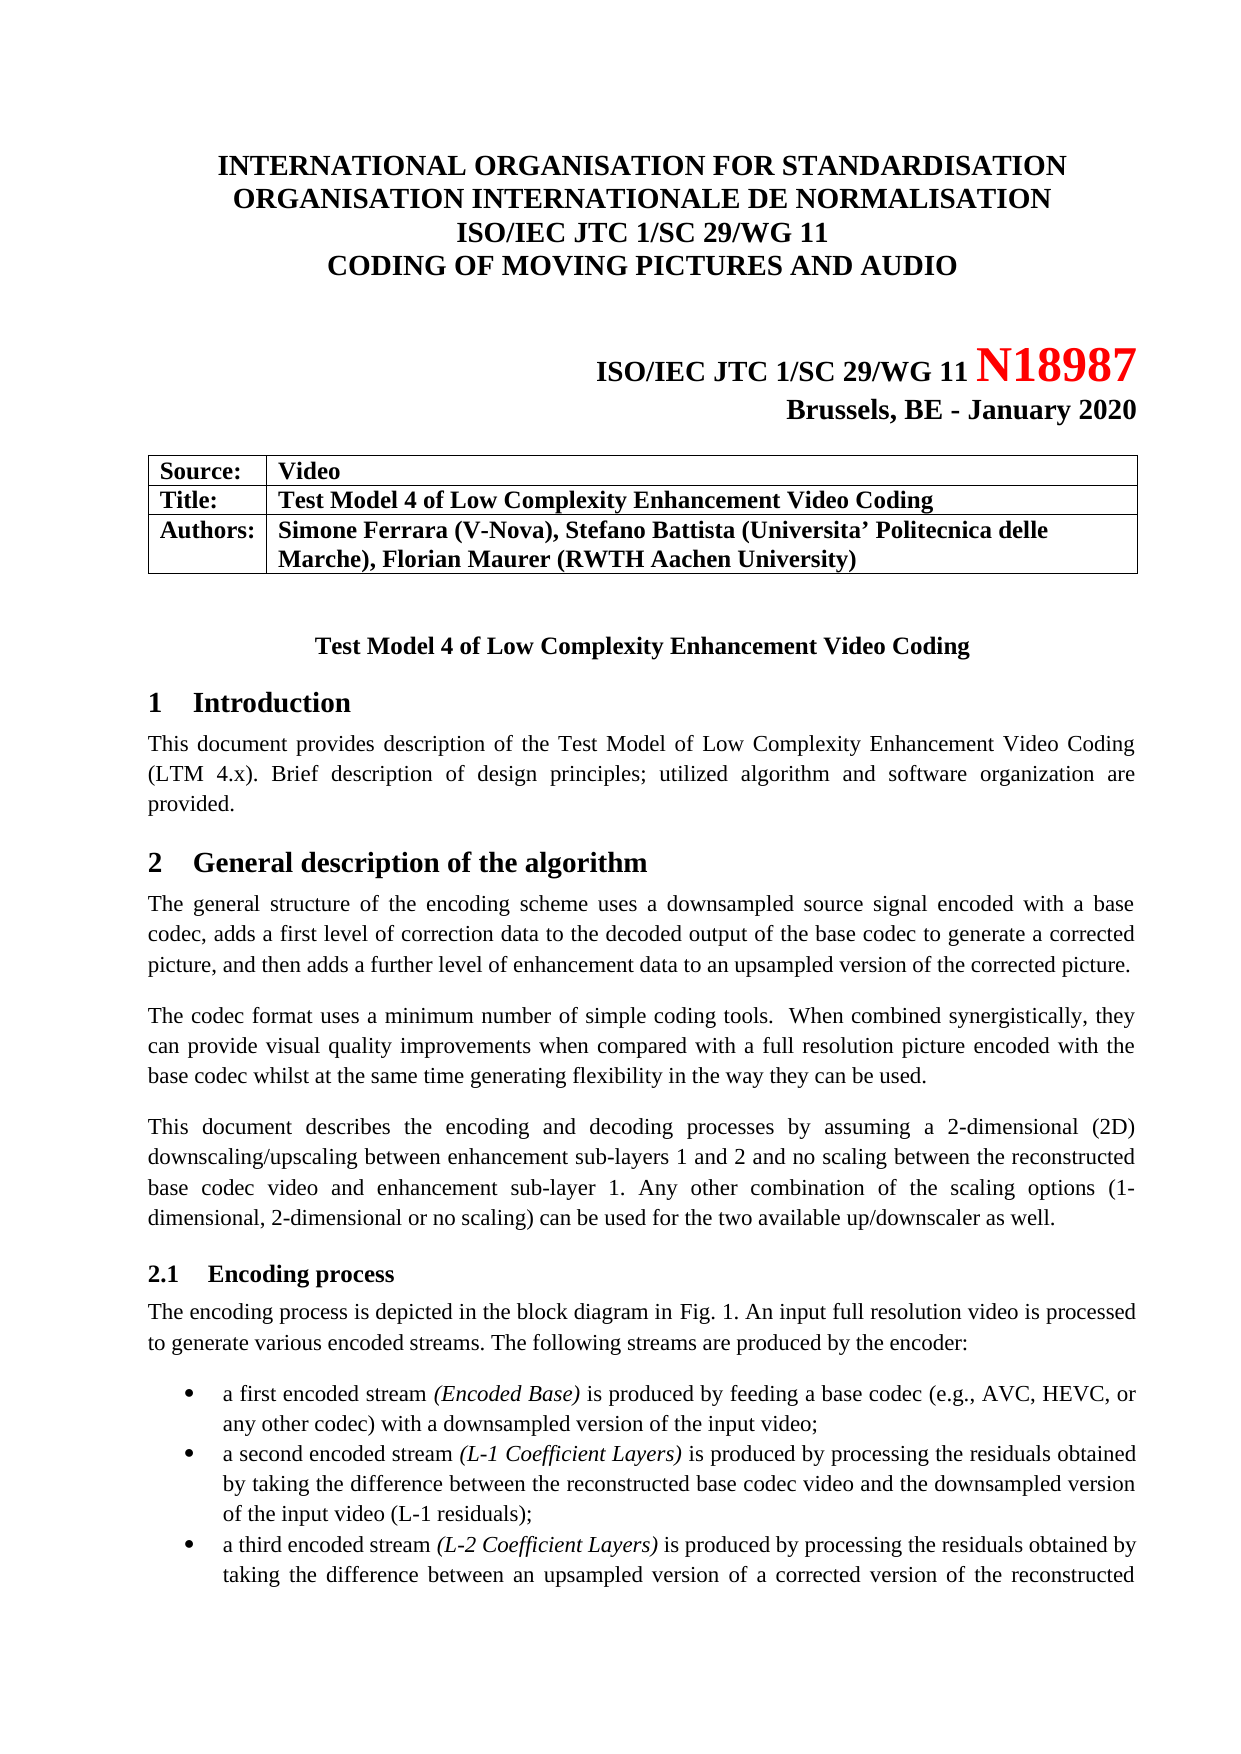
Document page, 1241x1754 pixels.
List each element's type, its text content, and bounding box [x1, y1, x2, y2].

text Brussels, BE - January 2020 [148, 392, 1137, 426]
text ORGANISATION INTERNATIONALE DE NORMALISATION [148, 181, 1137, 215]
list a second encoded stream (L-1 Coefficient Layers) is produced by processing the residuals obtained by taking the difference between the reconstructed base codec video and the downsampled version of the input video (L-1 residuals); [185, 1440, 1137, 1527]
text This document describes the encoding and decoding processes by assuming a 2-dimensional (2D) downscaling/upscaling between enhancement sub-layers 1 and 2 and no scaling between the reconstructed base codec video and enhancement sub-layer 1. Any other combination of the scaling options (1-dimensional, 2-dimensional or no scaling) can be used for the two available up/downscaler as well. [148, 1113, 1137, 1230]
text CODING OF MOVING PICTURES AND AUDIO [148, 248, 1137, 282]
text The codec format uses a minimum number of simple coding tools. When combined synergistically, they can provide visual quality improvements when compared with a full resolution picture encoded with the base codec whilst at the same time generating flexibility in the way they can be used. [148, 1002, 1137, 1088]
text ISO/IEC JTC 1/SC 29/WG 11 N18987 [148, 335, 1137, 392]
text The general structure of the encoding scheme uses a downsampled source signal encoded with a base codec, adds a first level of correction data to the decoded output of the base codec to generate a corrected picture, and then adds a further level of enhancement data to an upsampled version of the corrected picture. [148, 890, 1137, 977]
table_cell Simone Ferrara (V-Nova), Stefano Battista (Universita’ Politecnica delle Marche), Florian Maurer (RWTH Aachen University) [267, 515, 1137, 573]
table_cell Authors: [149, 515, 266, 573]
table_cell Title: [149, 486, 266, 514]
text Test Model 4 of Low Complexity Enhancement Video Coding [148, 631, 1137, 660]
text This document provides description of the Test Model of Low Complexity Enhancement Video Coding (LTM 4.x). Brief description of design principles; utilized algorithm and software organization are provided. [148, 730, 1137, 817]
table_header Video [267, 456, 1137, 484]
subtitle General description of the algorithm [148, 846, 1137, 879]
subtitle Encoding process [148, 1259, 1137, 1288]
text INTERNATIONAL ORGANISATION FOR STANDARDISATION [148, 148, 1137, 181]
table_header Source: [149, 456, 266, 484]
table_cell Test Model 4 of Low Complexity Enhancement Video Coding [267, 486, 1137, 514]
text The encoding process is depicted in the block diagram in Fig. 1. An input full resolution video is processed to generate various encoded streams. The following streams are produced by the encoder: [148, 1298, 1137, 1355]
text ISO/IEC JTC 1/SC 29/WG 11 [148, 215, 1137, 248]
list a first encoded stream (Encoded Base) is produced by feeding a base codec (e.g., AVC, HEVC, or any other codec) with a downsampled version of the input video; [185, 1379, 1137, 1436]
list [185, 1531, 1137, 1587]
subtitle Introduction [148, 685, 1137, 719]
